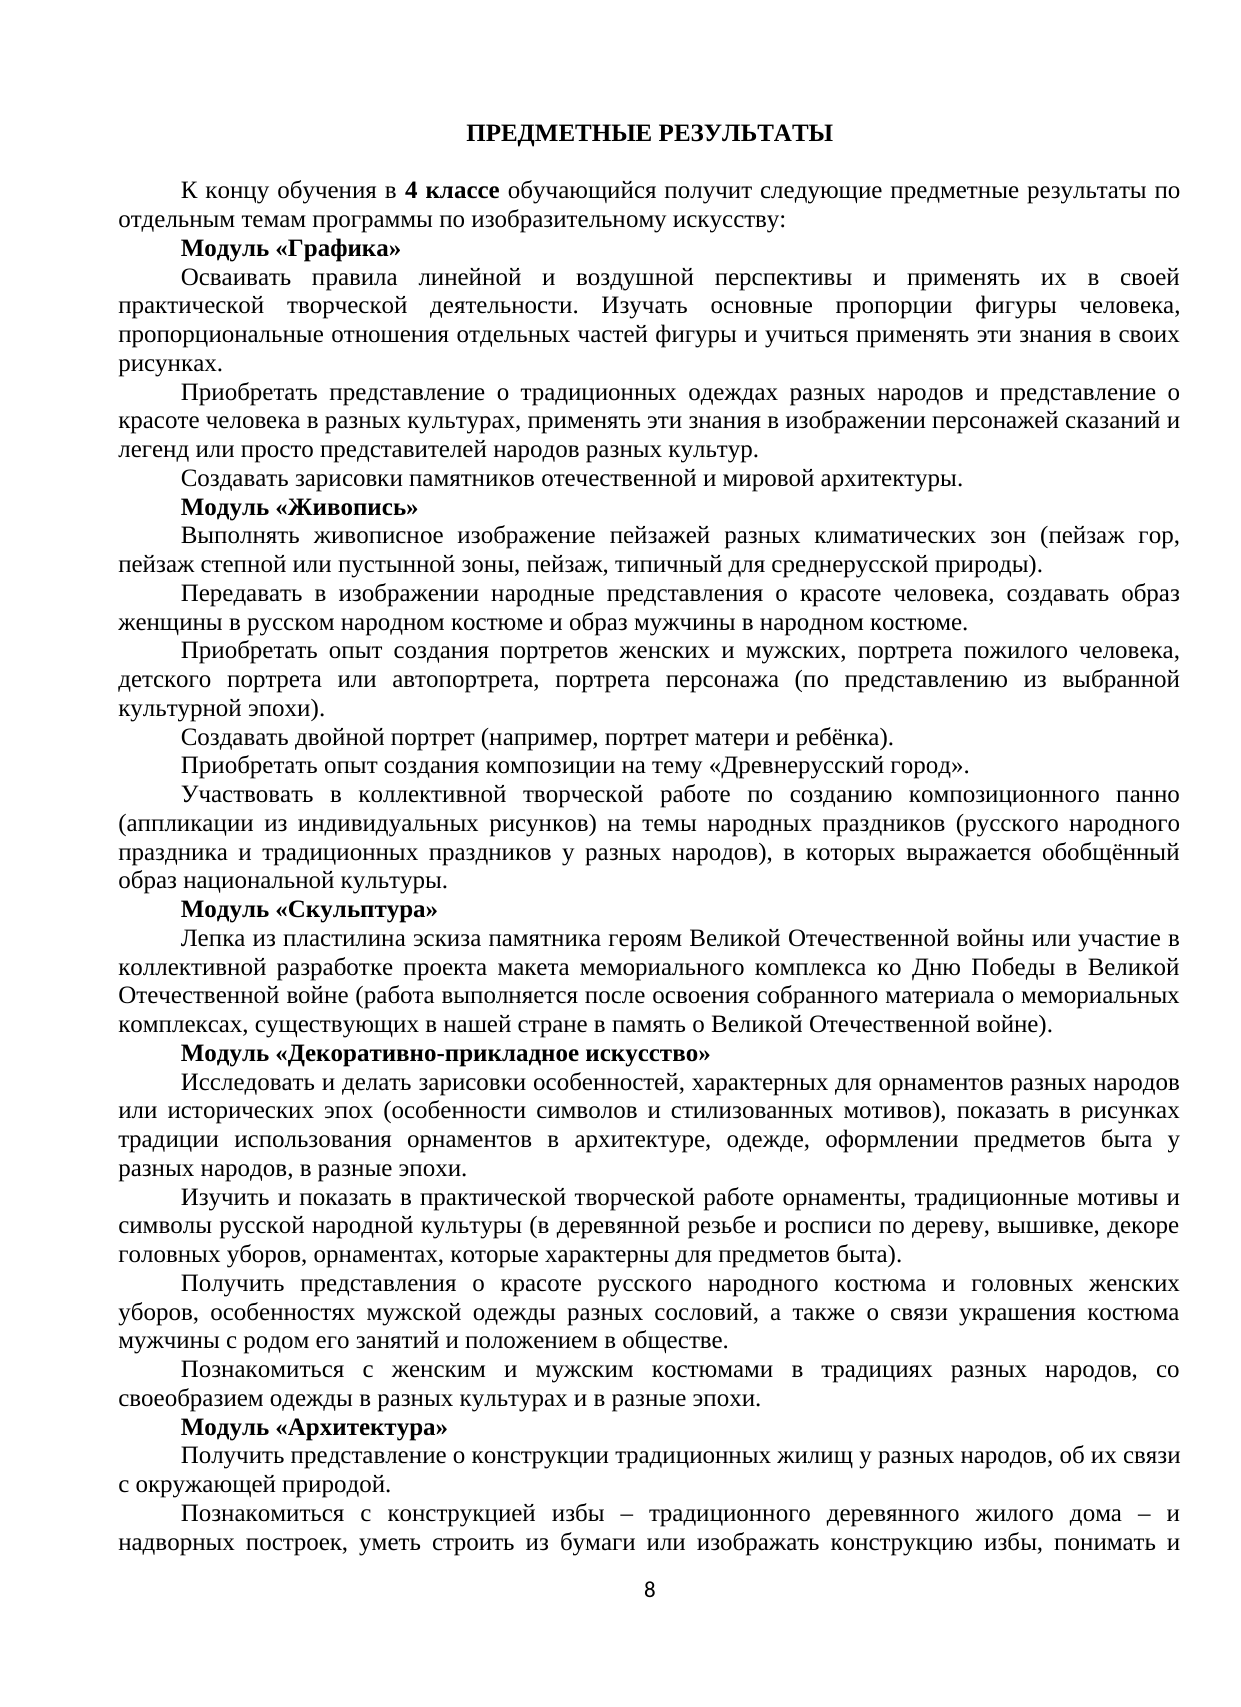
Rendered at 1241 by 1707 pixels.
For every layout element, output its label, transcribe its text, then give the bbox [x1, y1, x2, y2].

text Изучить и показать в практической творческой работе орнаменты, традиционные мотивы и символы русской народной культуры (в деревянной резьбе и росписи по дереву, вышивке, декоре головных уборов, орнаментах, которые характерны для предметов быта). [118, 1182, 1181, 1268]
text К концу обучения в 4 классе обучающийся получит следующие предметные результаты по отдельным темам программы по изобразительному искусству: [118, 176, 1181, 233]
text Модуль «Архитектура» [118, 1412, 1181, 1441]
text Создавать зарисовки памятников отечественной и мировой архитектуры. [118, 463, 1181, 492]
text Приобретать опыт создания композиции на тему «Древнерусский город». [118, 751, 1181, 779]
text Познакомиться с женским и мужским костюмами в традициях разных народов, со своеобразием одежды в разных культурах и в разные эпохи. [118, 1354, 1181, 1412]
text Модуль «Живопись» [118, 492, 1181, 521]
text Модуль «Декоративно-прикладное искусство» [118, 1038, 1181, 1067]
text Лепка из пластилина эскиза памятника героям Великой Отечественной войны или участие в коллективной разработке проекта макета мемориального комплекса ко Дню Победы в Великой Отечественной войне (работа выполняется после освоения собранного материала о мемориальных комплексах, существующих в нашей стране в память о Великой Отечественной войне). [118, 923, 1181, 1038]
text Модуль «Скульптура» [118, 894, 1181, 923]
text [118, 1498, 1181, 1556]
text Осваивать правила линейной и воздушной перспективы и применять их в своей практической творческой деятельности. Изучать основные пропорции фигуры человека, пропорциональные отношения отдельных частей фигуры и учиться применять эти знания в своих рисунках. [118, 262, 1181, 377]
text Создавать двойной портрет (например, портрет матери и ребёнка). [118, 722, 1181, 751]
text Выполнять живописное изображение пейзажей разных климатических зон (пейзаж гор, пейзаж степной или пустынной зоны, пейзаж, типичный для среднерусской природы). [118, 521, 1181, 578]
text Приобретать представление о традиционных одеждах разных народов и представление о красоте человека в разных культурах, применять эти знания в изображении персонажей сказаний и легенд или просто представителей народов разных культур. [118, 377, 1181, 463]
text Исследовать и делать зарисовки особенностей, характерных для орнаментов разных народов или исторических эпох (особенности символов и стилизованных мотивов), показать в рисунках традиции использования орнаментов в архитектуре, одежде, оформлении предметов быта у разных народов, в разные эпохи. [118, 1067, 1181, 1182]
text Передавать в изображении народные представления о красоте человека, создавать образ женщины в русском народном костюме и образ мужчины в народном костюме. [118, 578, 1181, 636]
text Участвовать в коллективной творческой работе по созданию композиционного панно (аппликации из индивидуальных рисунков) на темы народных праздников (русского народного праздника и традиционных праздников у разных народов), в которых выражается обобщённый образ национальной культуры. [118, 779, 1181, 894]
text Приобретать опыт создания портретов женских и мужских, портрета пожилого человека, детского портрета или автопортрета, портрета персонажа (по представлению из выбранной культурной эпохи). [118, 636, 1181, 722]
text ПРЕДМЕТНЫЕ РЕЗУЛЬТАТЫ [118, 118, 1181, 147]
text Получить представление о конструкции традиционных жилищ у разных народов, об их связи с окружающей природой. [118, 1441, 1181, 1498]
text Получить представления о красоте русского народного костюма и головных женских уборов, особенностях мужской одежды разных сословий, а также о связи украшения костюма мужчины с родом его занятий и положением в обществе. [118, 1268, 1181, 1354]
text Модуль «Графика» [118, 233, 1181, 262]
